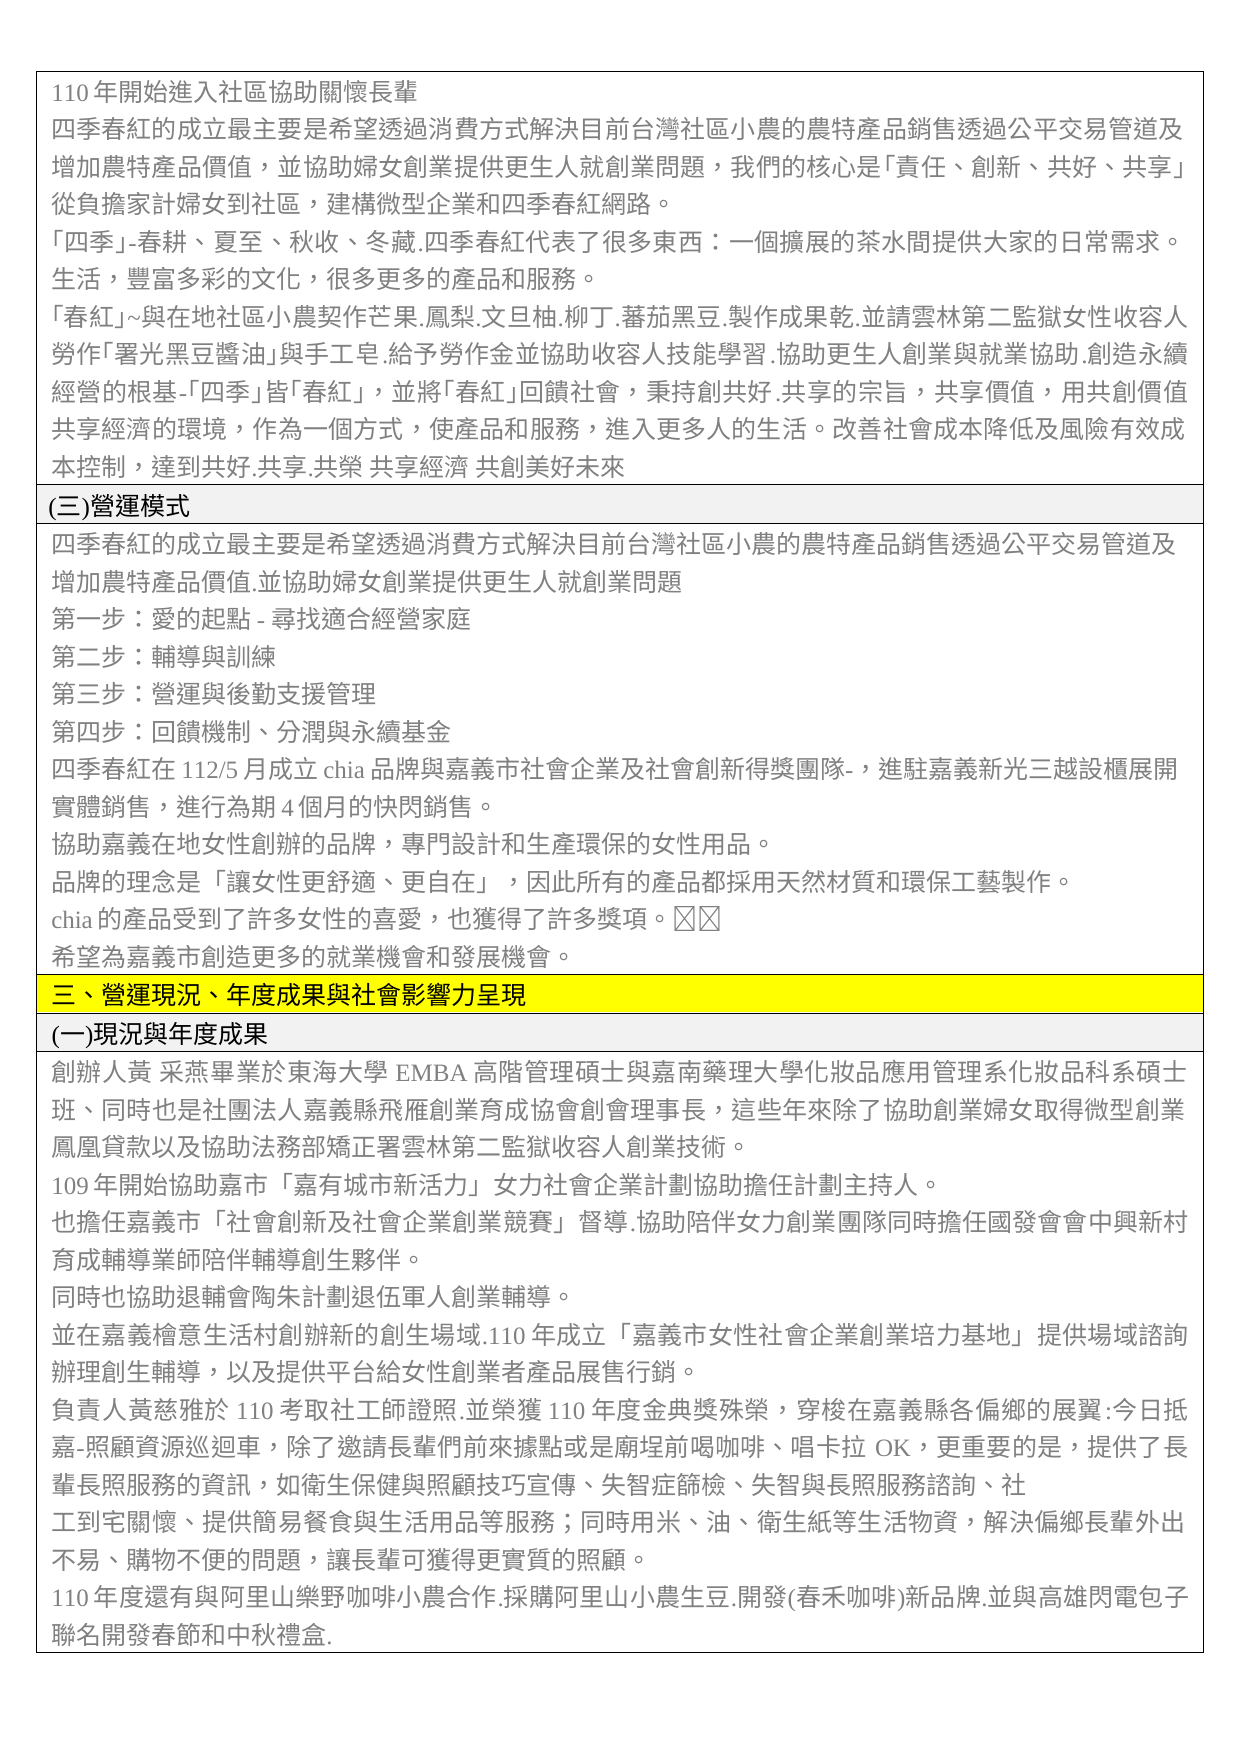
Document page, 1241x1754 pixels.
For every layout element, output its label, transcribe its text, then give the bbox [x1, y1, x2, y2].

table_cell (三)營運模式 [37, 485, 1203, 523]
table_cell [37, 72, 1203, 484]
table_cell 三、營運現況、年度成果與社會影響力呈現 [37, 975, 1203, 1012]
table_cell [37, 1052, 1203, 1652]
table_cell (一)現況與年度成果 [37, 1014, 1203, 1051]
table_cell 四季春紅的成立最主要是希望透過消費方式解決目前台灣社區小農的農特產品銷售透過公平交易管道及增加農特產品價值.並協助婦女創業提供更生人就創業問題 第一步：愛的起點 - 尋找適合經營家庭 第二步：輔導與訓練 第三步：營運與後勤支援管理 第四步：回饋機制、分潤與永續基金 四季春紅在112/5月成立chia品牌與嘉義市社會企業及社會創新得獎團隊-，進駐嘉義新光三越設櫃展開實體銷售，進行為期4個月的快閃銷售。 協助嘉義在地女性創辦的品牌，專門設計和生產環保的女性用品。 品牌的理念是「讓女性更舒適、更自在」，因此所有的產品都採用天然材質和環保工藝製作。 chia的產品受到了許多女性的喜愛，也獲得了許多獎項。✨✨ 希望為嘉義市創造更多的就業機會和發展機會。 [37, 524, 1203, 974]
